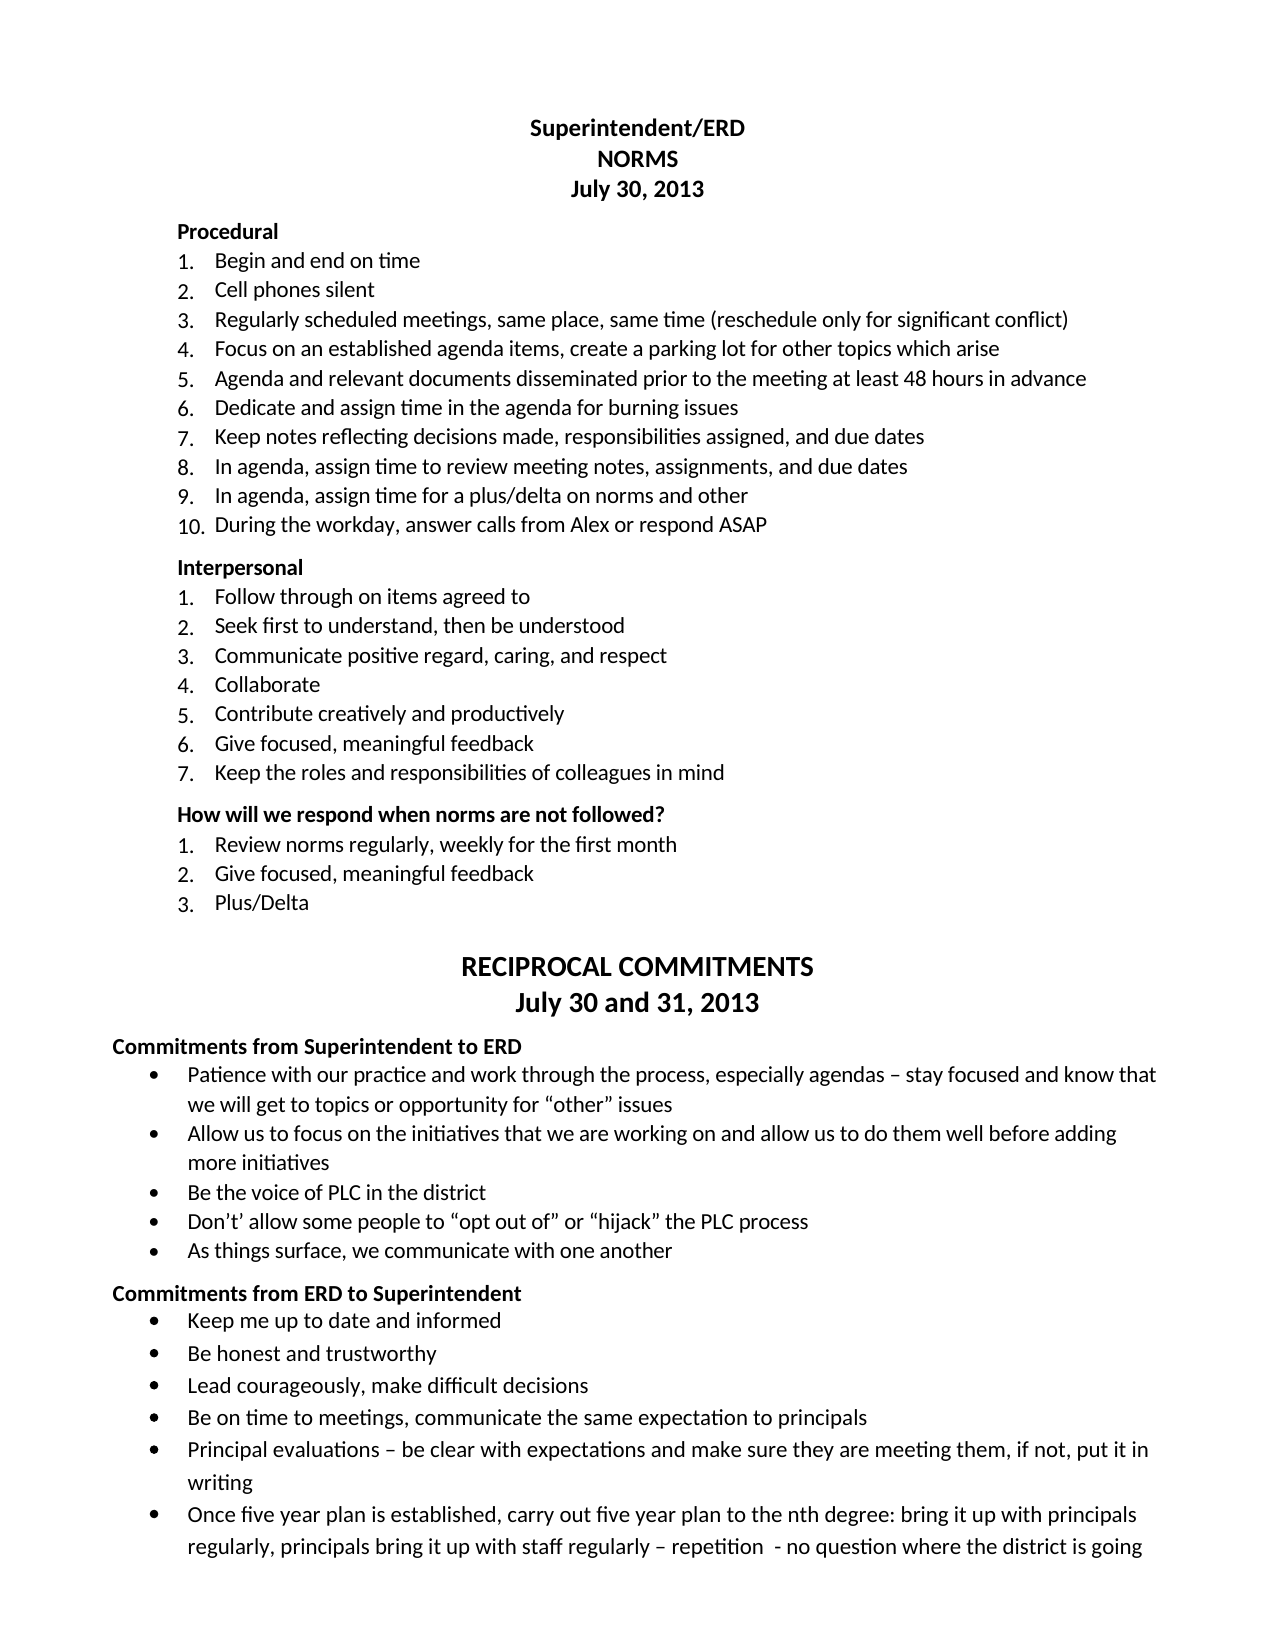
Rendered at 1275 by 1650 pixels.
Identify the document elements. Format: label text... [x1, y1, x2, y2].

list Give focused, meaningful feedback [177, 729, 1164, 758]
list Principal evaluations – be clear with expectations and make sure they are meeting them, if not, put it in writing [150, 1435, 1162, 1496]
list Patience with our practice and work through the process, especially agendas – stay focused and know that we will get to topics or opportunity for “other” issues [150, 1060, 1164, 1119]
list Be honest and trustworthy [150, 1339, 1162, 1367]
text NORMS [112, 143, 1162, 173]
list During the workday, answer calls from Alex or respond ASAP [177, 511, 1164, 540]
list Agenda and relevant documents disseminated prior to the meeting at least 48 hours in advance [177, 364, 1164, 393]
list Review norms regularly, weekly for the first month [177, 830, 1164, 859]
list Lead courageously, make difficult decisions [150, 1371, 1162, 1399]
list In agenda, assign time for a plus/delta on norms and other [177, 481, 1164, 511]
list Give focused, meaningful feedback [177, 859, 1164, 888]
list Cell phones silent [177, 276, 1164, 305]
list Keep notes reflecting decisions made, responsibilities assigned, and due dates [177, 422, 1164, 452]
list Be on time to meetings, communicate the same expectation to principals [150, 1403, 1162, 1431]
list Don’t’ allow some people to “opt out of” or “hijack” the PLC process [150, 1207, 1164, 1237]
text Superintendent/ERD [112, 112, 1162, 143]
list Collaborate [177, 670, 1164, 699]
list How will we respond when norms are not followed? [177, 800, 1164, 830]
list As things surface, we communicate with one another [150, 1237, 1164, 1266]
list Begin and end on time [177, 246, 1164, 276]
list Regularly scheduled meetings, same place, same time (reschedule only for significant conflict) [177, 305, 1164, 334]
list Keep the roles and responsibilities of colleagues in mind [177, 758, 1164, 788]
list Be the voice of PLC in the district [150, 1178, 1164, 1207]
text Commitments from ERD to Superintendent [112, 1279, 1162, 1307]
list Seek first to understand, then be understood [177, 611, 1164, 641]
list Allow us to focus on the initiatives that we are working on and allow us to do them well before adding more initiatives [150, 1119, 1164, 1178]
list Dedicate and assign time in the agenda for burning issues [177, 393, 1164, 422]
list Plus/Delta [177, 888, 1164, 918]
list Communicate positive regard, caring, and respect [177, 641, 1164, 670]
list Keep me up to date and informed [150, 1307, 1162, 1335]
list Focus on an established agenda items, create a parking lot for other topics which arise [177, 334, 1164, 364]
list Procedural [177, 217, 1164, 246]
text RECIPROCAL COMMITMENTS [112, 948, 1162, 984]
text July 30 and 31, 2013 [112, 984, 1162, 1019]
list Contribute creatively and productively [177, 699, 1164, 729]
list Interpersonal [177, 553, 1164, 582]
text July 30, 2013 [112, 173, 1162, 204]
list Once five year plan is established, carry out five year plan to the nth degree: bring it up with principals regularly, principals bring it up with staff regularly – repetition - no question where the district is going [150, 1500, 1162, 1560]
text Commitments from Superintendent to ERD [112, 1032, 1162, 1060]
list In agenda, assign time to review meeting notes, assignments, and due dates [177, 452, 1164, 481]
list Follow through on items agreed to [177, 582, 1164, 611]
